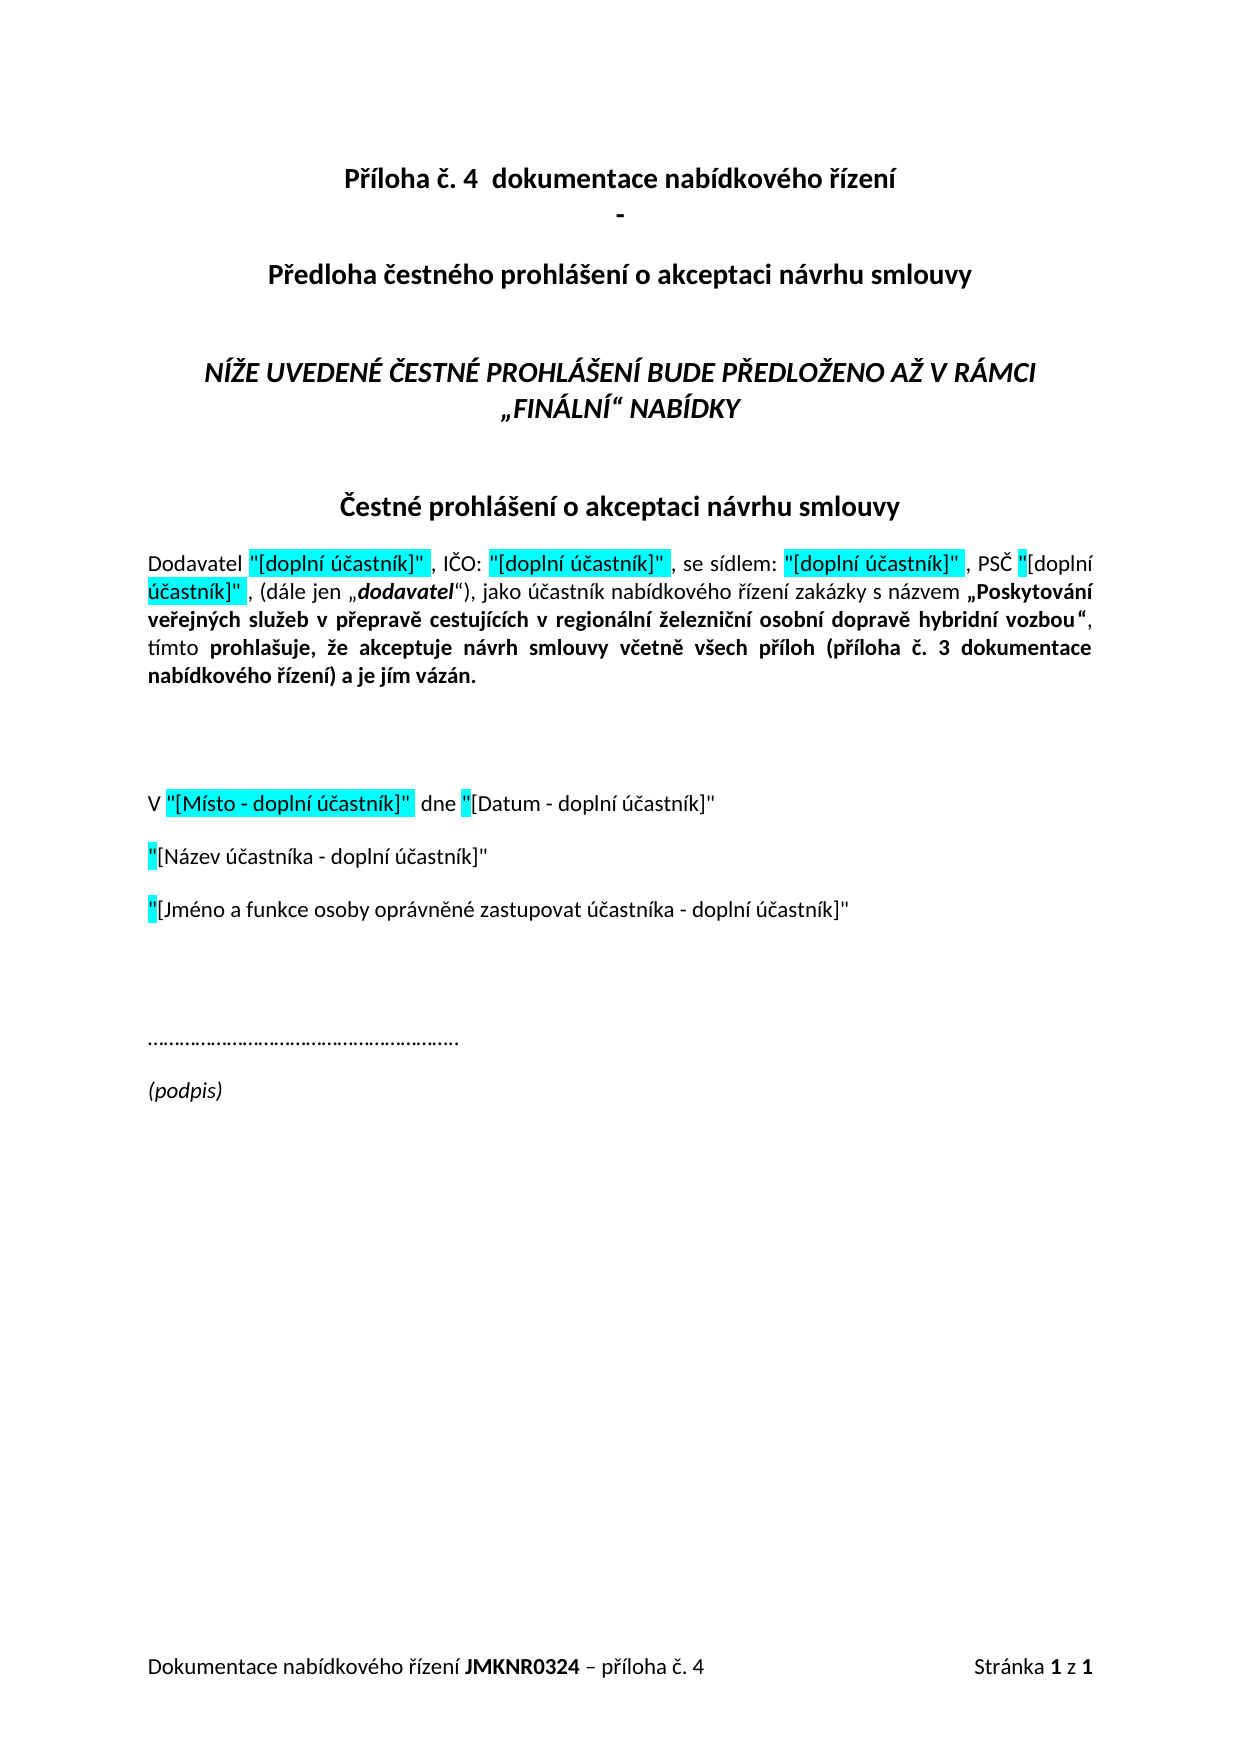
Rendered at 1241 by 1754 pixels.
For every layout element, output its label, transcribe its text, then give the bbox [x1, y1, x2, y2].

text Příloha č. 4 dokumentace nabídkového řízení [148, 160, 1093, 196]
text Dodavatel , IČO: , se sídlem: , PSČ , (dále jen „dodavatel“), jako účastník nabídkového řízení zakázky s názvem „Poskytování veřejných služeb v přepravě cestujících v regionální železniční osobní dopravě hybridní vozbou“, tímto prohlašuje, že akceptuje návrh smlouvy včetně všech příloh (příloha č. 3 dokumentace nabídkového řízení) a je jím vázán. [148, 549, 1093, 689]
text (podpis) [148, 1076, 1093, 1104]
text V dne [415, 789, 461, 817]
text V dne [148, 789, 166, 817]
text Předloha čestného prohlášení o akceptaci návrhu smlouvy [148, 256, 1093, 292]
text V dne [471, 789, 1093, 817]
text Čestné prohlášení o akceptaci návrhu smlouvy [148, 488, 1093, 524]
text NÍŽE UVEDENÉ ČESTNÉ PROHLÁŠENÍ BUDE PŘEDLOŽENO AŽ V RÁMCI „FINÁLNÍ“ NABÍDKY [148, 354, 1093, 426]
text ………………………………………………….. [148, 1023, 1093, 1051]
text - [148, 196, 1093, 231]
